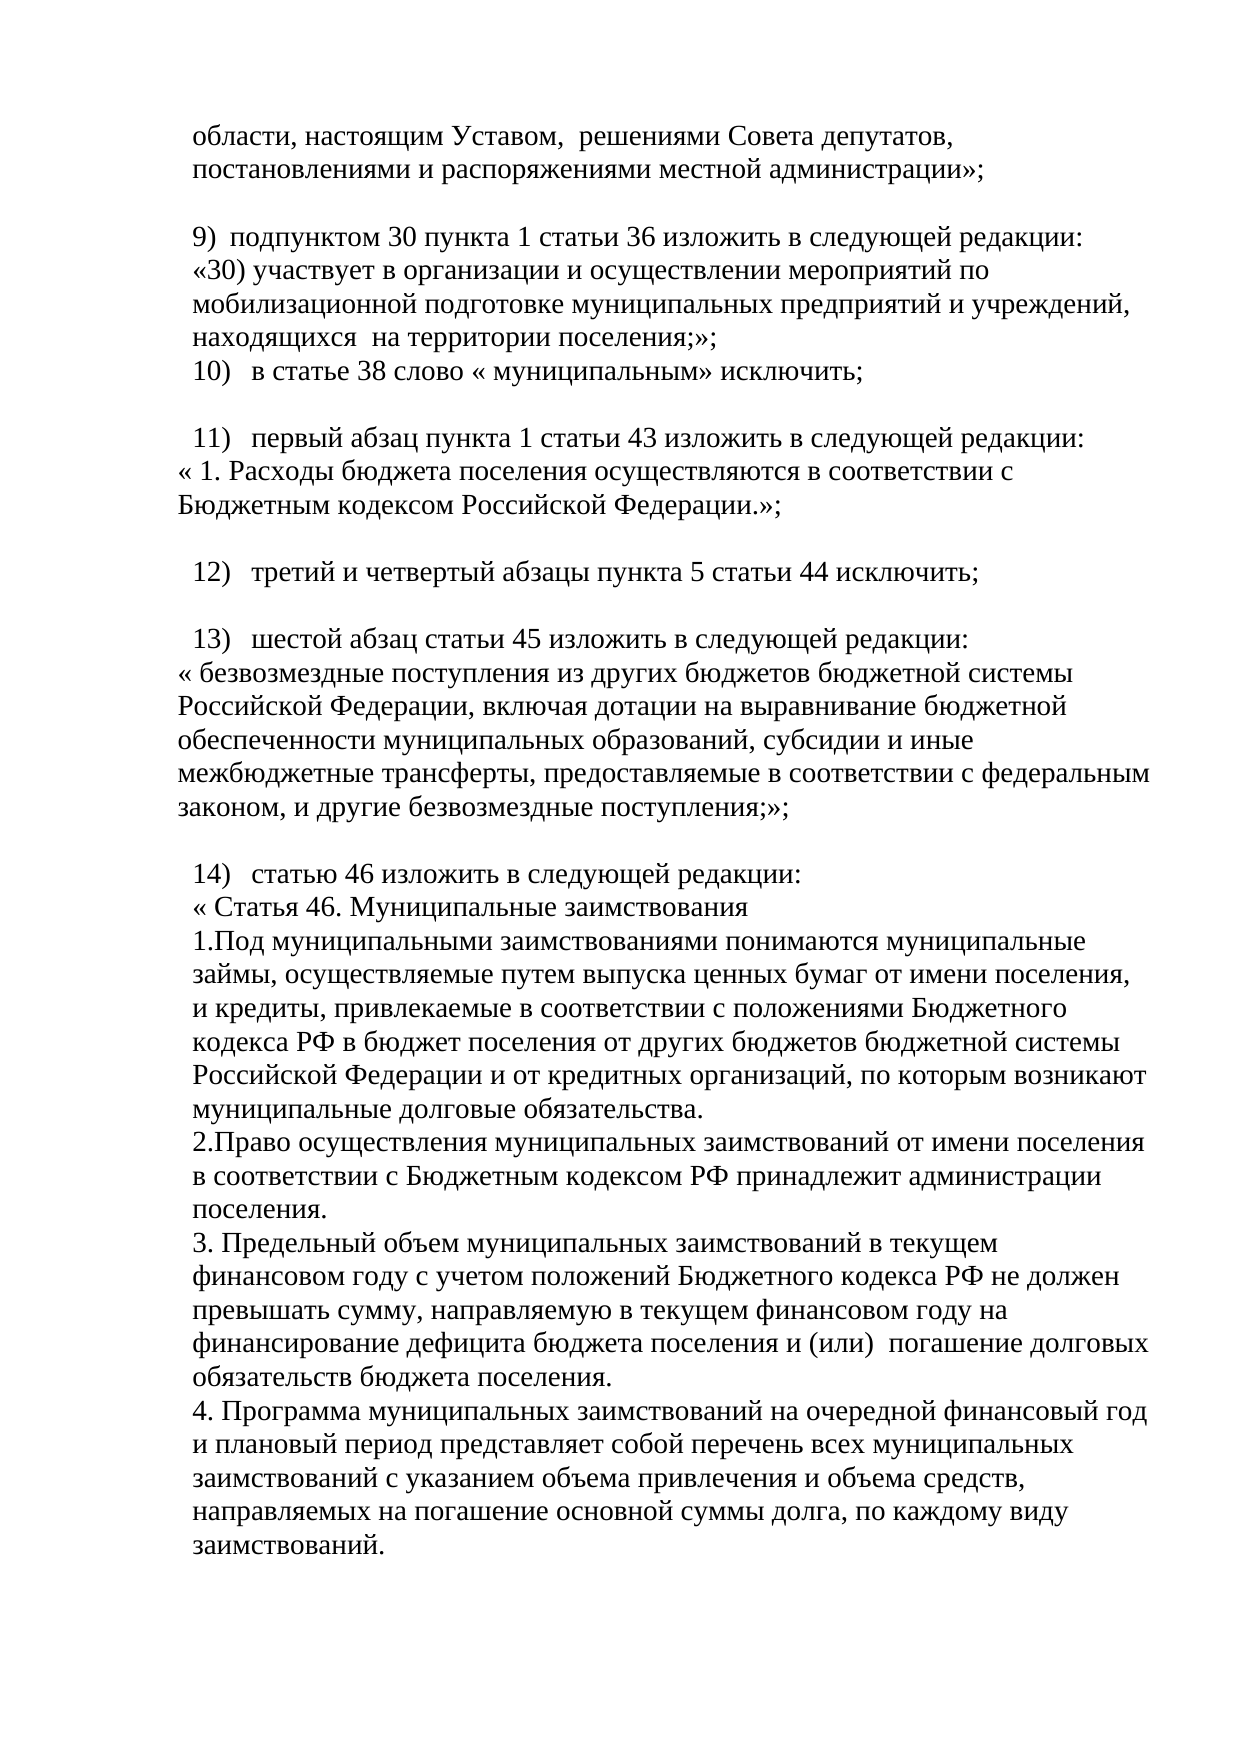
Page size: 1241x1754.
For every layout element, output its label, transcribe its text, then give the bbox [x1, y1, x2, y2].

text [192, 118, 1152, 185]
list статью 46 изложить в следующей редакции: [192, 856, 1152, 889]
list первый абзац пункта 1 статьи 43 изложить в следующей редакции: [192, 420, 1152, 453]
text «30) участвует в организации и осуществлении мероприятий по мобилизационной подготовке муниципальных предприятий и учреждений, находящихся на территории поселения;»; [192, 252, 1152, 353]
text 4. Программа муниципальных заимствований на очередной финансовый год [192, 1393, 1152, 1426]
list в статье 38 слово « муниципальным» исключить; [192, 353, 1152, 386]
text 3. Предельный объем муниципальных заимствований в текущем финансовом году с учетом положений Бюджетного кодекса РФ не должен превышать сумму, направляемую в текущем финансовом году на финансирование дефицита бюджета поселения и (или) погашение долговых обязательств бюджета поселения. [192, 1225, 1152, 1393]
list третий и четвертый абзацы пункта 5 статьи 44 исключить; [192, 554, 1152, 588]
list шестой абзац статьи 45 изложить в следующей редакции: [192, 621, 1152, 655]
text и плановый период представляет собой перечень всех муниципальных заимствований с указанием объема привлечения и объема средств, направляемых на погашение основной суммы долга, по каждому виду заимствований. [192, 1426, 1152, 1560]
text 1.Под муниципальными заимствованиями понимаются муниципальные займы, осуществляемые путем выпуска ценных бумаг от имени поселения, и кредиты, привлекаемые в соответствии с положениями Бюджетного кодекса РФ в бюджет поселения от других бюджетов бюджетной системы Российской Федерации и от кредитных организаций, по которым возникают муниципальные долговые обязательства. [192, 923, 1152, 1124]
text « Статья 46. Муниципальные заимствования [192, 889, 1152, 923]
text « безвозмездные поступления из других бюджетов бюджетной системы Российской Федерации, включая дотации на выравнивание бюджетной обеспеченности муниципальных образований, субсидии и иные межбюджетные трансферты, предоставляемые в соответствии с федеральным законом, и другие безвозмездные поступления;»; [177, 655, 1152, 822]
list подпунктом 30 пункта 1 статьи 36 изложить в следующей редакции: [192, 219, 1152, 252]
text « 1. Расходы бюджета поселения осуществляются в соответствии с Бюджетным кодексом Российской Федерации.»; [177, 453, 1152, 521]
text 2.Право осуществления муниципальных заимствований от имени поселения в соответствии с Бюджетным кодексом РФ принадлежит администрации поселения. [192, 1124, 1152, 1225]
